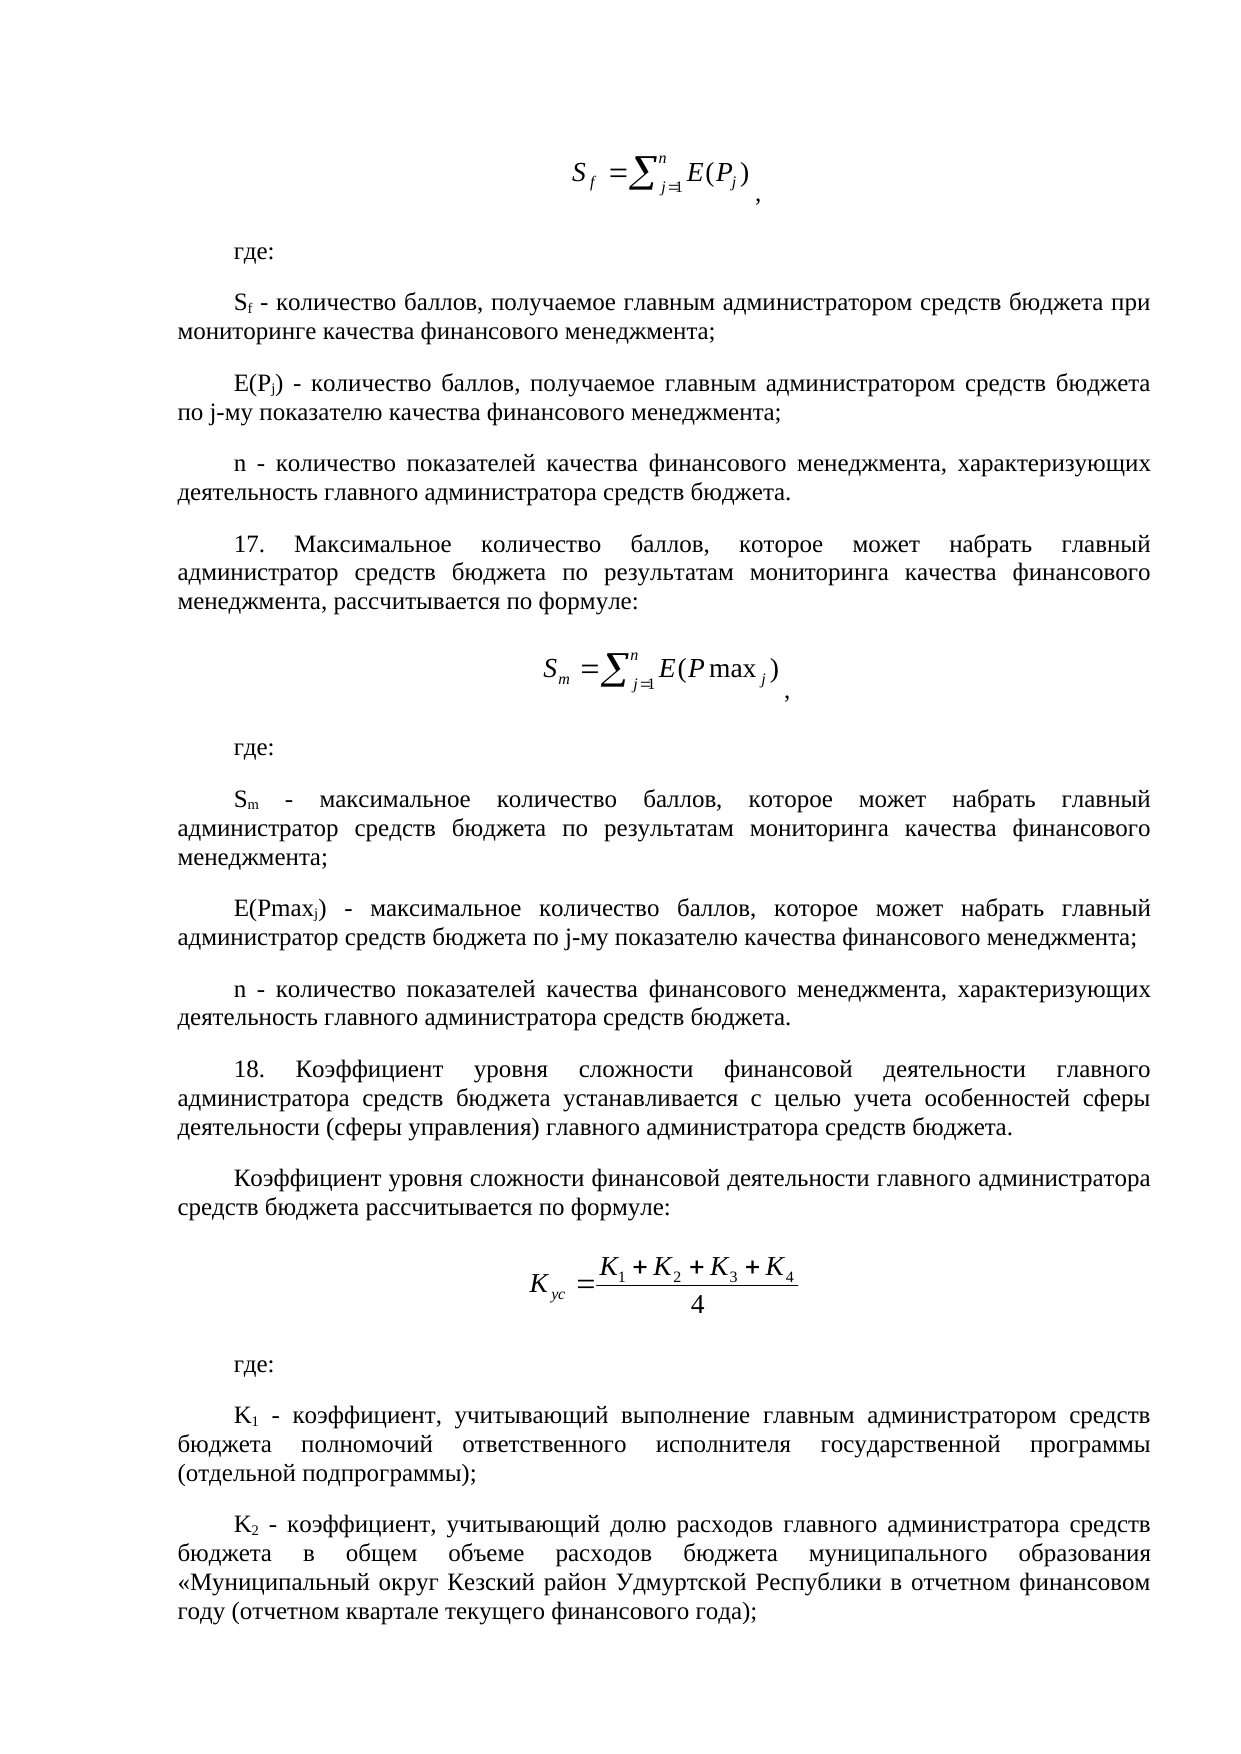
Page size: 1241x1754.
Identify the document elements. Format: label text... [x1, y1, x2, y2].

text где: [177, 236, 1152, 264]
text где: [177, 1349, 1152, 1377]
text K1 - коэффициент, учитывающий выполнение главным администратором средств бюджета полномочий ответственного исполнителя государственной программы (отдельной подпрограммы); [177, 1400, 1152, 1487]
text 17. Максимальное количество баллов, которое может набрать главный администратор средств бюджета по результатам мониторинга качества финансового менеджмента, рассчитывается по формуле: [177, 529, 1152, 615]
text E(Pj) - количество баллов, получаемое главным администратором средств бюджета по j-му показателю качества финансового менеджмента; [177, 368, 1152, 425]
text K2 - коэффициент, учитывающий долю расходов главного администратора средств бюджета в общем объеме расходов бюджета муниципального образования «Муниципальный округ Кезский район Удмуртской Республики в отчетном финансовом году (отчетном квартале текущего финансового года); [177, 1509, 1152, 1624]
text 18. Коэффициент уровня сложности финансовой деятельности главного администратора средств бюджета устанавливается с целью учета особенностей сферы деятельности (сферы управления) главного администратора средств бюджета. [177, 1054, 1152, 1140]
text , [177, 644, 1152, 704]
text Коэффициент уровня сложности финансовой деятельности главного администратора средств бюджета рассчитывается по формуле: [177, 1163, 1152, 1221]
text n - количество показателей качества финансового менеджмента, характеризующих деятельность главного администратора средств бюджета. [177, 974, 1152, 1031]
text Sm - максимальное количество баллов, которое может набрать главный администратор средств бюджета по результатам мониторинга качества финансового менеджмента; [177, 784, 1152, 870]
text где: [177, 732, 1152, 761]
text Sf - количество баллов, получаемое главным администратором средств бюджета при мониторинге качества финансового менеджмента; [177, 287, 1152, 345]
text , [177, 147, 1152, 207]
text E(Pmaxj) - максимальное количество баллов, которое может набрать главный администратор средств бюджета по j-му показателю качества финансового менеджмента; [177, 893, 1152, 951]
text n - количество показателей качества финансового менеджмента, характеризующих деятельность главного администратора средств бюджета. [177, 448, 1152, 506]
